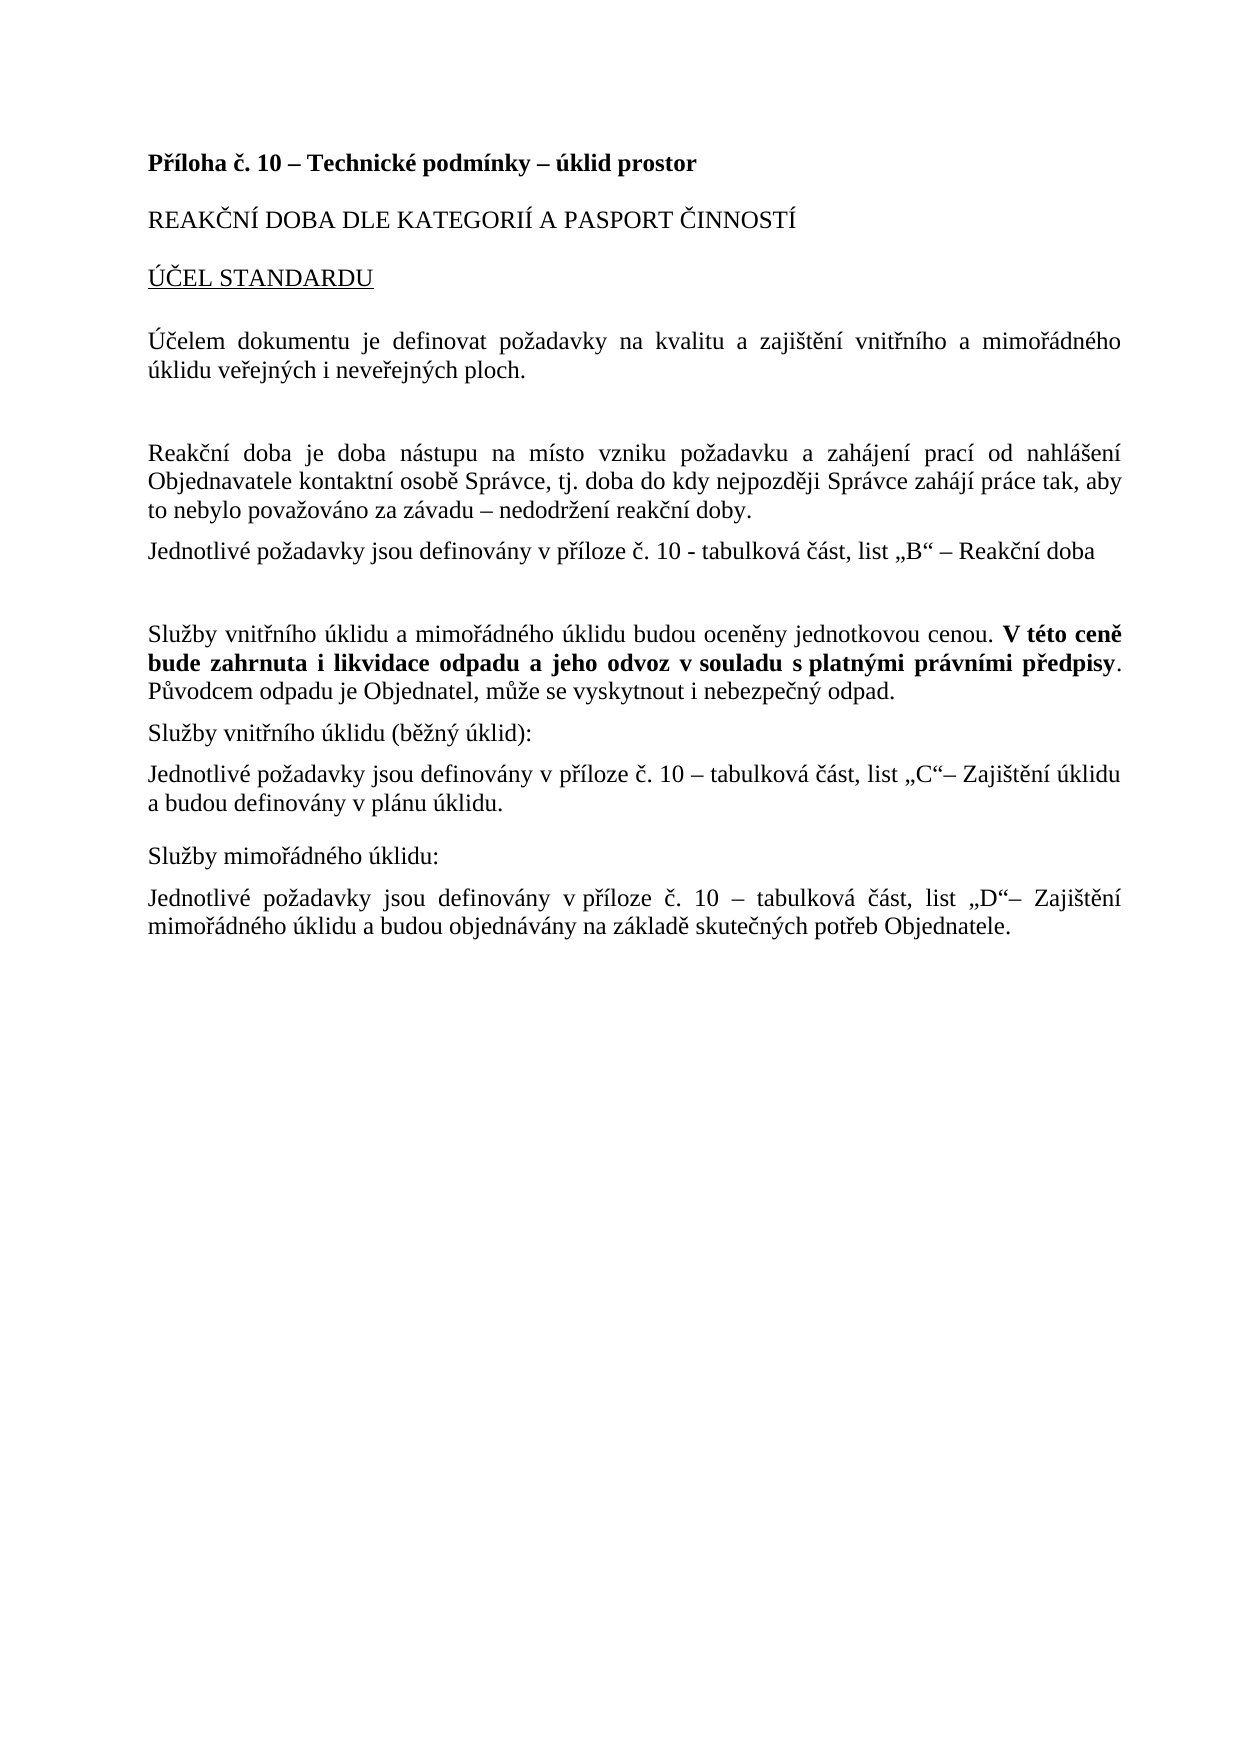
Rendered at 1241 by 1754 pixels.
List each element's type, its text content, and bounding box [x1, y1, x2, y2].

list ÚČEL STANDARDU [148, 263, 1122, 291]
text Reakční doba je doba nástupu na místo vzniku požadavku a zahájení prací od nahlášení Objednavatele kontaktní osobě Správce, tj. doba do kdy nejpozději Správce zahájí práce tak, aby to nebylo považováno za závadu – nedodržení reakční doby. [148, 438, 1122, 524]
text Příloha č. 10 – Technické podmínky – úklid prostor [148, 148, 1122, 176]
list Účelem dokumentu je definovat požadavky na kvalitu a zajištění vnitřního a mimořádného úklidu veřejných i neveřejných ploch. [148, 326, 1122, 384]
text Jednotlivé požadavky jsou definovány v příloze č. 10 – tabulková část, list „D“– Zajištění mimořádného úklidu a budou objednávány na základě skutečných potřeb Objednatele. [148, 883, 1122, 940]
text Jednotlivé požadavky jsou definovány v příloze č. 10 - tabulková část, list „B“ – Reakční doba [148, 536, 1122, 565]
text Služby mimořádného úklidu: [148, 841, 1122, 870]
text REAKČNÍ DOBA DLE KATEGORIÍ A PASPORT ČINNOSTÍ [148, 205, 1122, 234]
text Služby vnitřního úklidu (běžný úklid): [148, 718, 1122, 746]
text Služby vnitřního úklidu a mimořádného úklidu budou oceněny jednotkovou cenou. V této ceně bude zahrnuta i likvidace odpadu a jeho odvoz v souladu s platnými právními předpisy. Původcem odpadu je Objednatel, může se vyskytnout i nebezpečný odpad. [148, 619, 1122, 705]
text Jednotlivé požadavky jsou definovány v příloze č. 10 – tabulková část, list „C“– Zajištění úklidu a budou definovány v plánu úklidu. [148, 759, 1122, 816]
